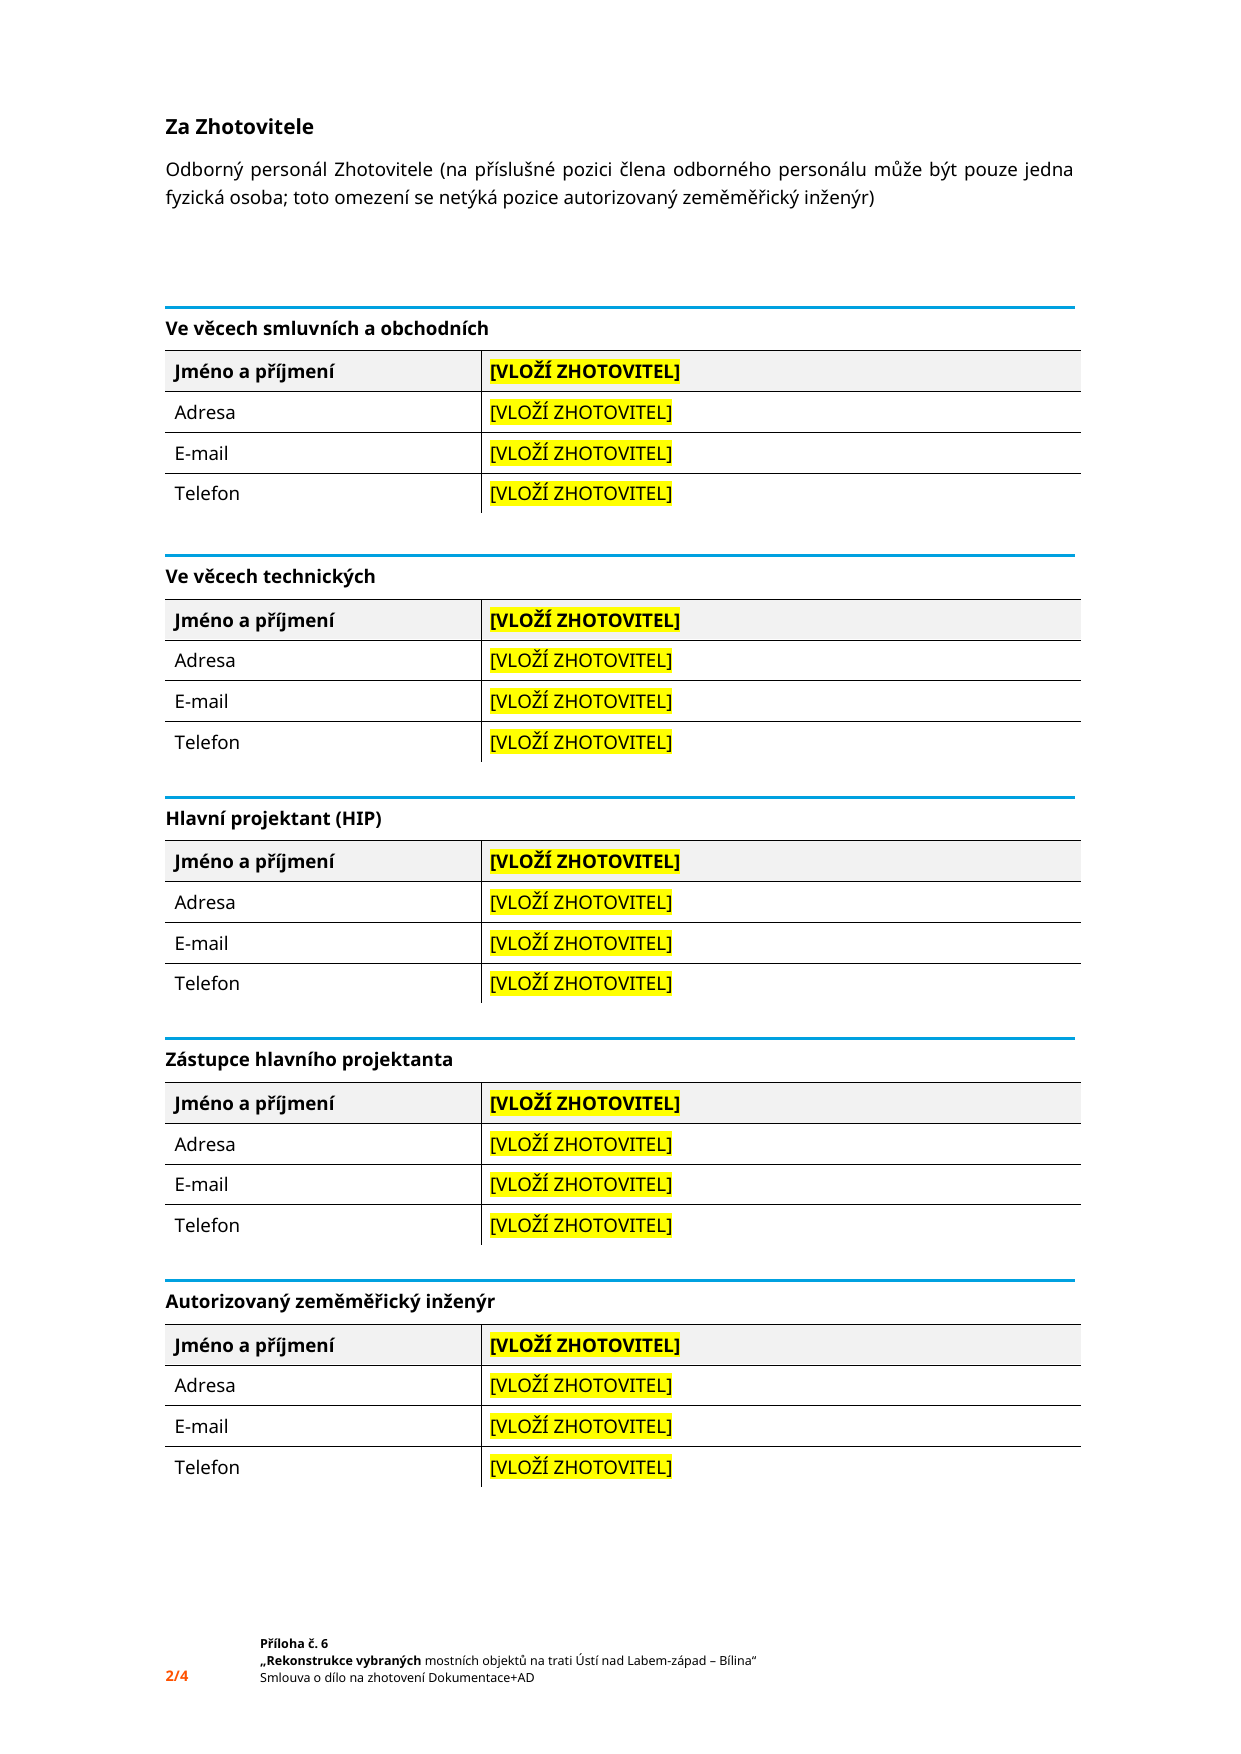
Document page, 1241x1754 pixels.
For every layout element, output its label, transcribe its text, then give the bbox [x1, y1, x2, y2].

table_cell [VLOŽÍ ZHOTOVITEL] [482, 641, 1081, 680]
table_cell E-mail [165, 923, 481, 963]
table_cell Adresa [165, 882, 481, 922]
table_cell Telefon [165, 1447, 481, 1487]
table_cell Adresa [165, 641, 481, 680]
table_cell [VLOŽÍ ZHOTOVITEL] [482, 474, 1081, 513]
text Ve věcech technických [165, 557, 1075, 589]
table_cell Telefon [165, 722, 481, 762]
text Hlavní projektant (HIP) [165, 799, 1075, 830]
table_cell [VLOŽÍ ZHOTOVITEL] [482, 923, 1081, 963]
table_cell [VLOŽÍ ZHOTOVITEL] [482, 1447, 1081, 1487]
table_header Jméno a příjmení [165, 1325, 481, 1364]
table_header Jméno a příjmení [165, 600, 481, 639]
text Odborný personál Zhotovitele (na příslušné pozici člena odborného personálu může být pouze jedna fyzická osoba; toto omezení se netýká pozice autorizovaný zeměměřický inženýr) [165, 156, 1075, 209]
table_cell [VLOŽÍ ZHOTOVITEL] [482, 882, 1081, 922]
table_cell Telefon [165, 1205, 481, 1245]
table_cell [VLOŽÍ ZHOTOVITEL] [482, 433, 1081, 473]
table_cell E-mail [165, 433, 481, 473]
text Za Zhotovitele [165, 112, 1075, 141]
text Ve věcech smluvních a obchodních [165, 309, 1075, 340]
table_cell [VLOŽÍ ZHOTOVITEL] [482, 1406, 1081, 1446]
table_cell [VLOŽÍ ZHOTOVITEL] [482, 1124, 1081, 1163]
table_header Jméno a příjmení [165, 351, 481, 391]
table_cell [VLOŽÍ ZHOTOVITEL] [482, 681, 1081, 721]
text Autorizovaný zeměměřický inženýr [165, 1282, 1075, 1314]
table_cell Adresa [165, 1366, 481, 1405]
table_header Jméno a příjmení [165, 1083, 481, 1123]
table_header [VLOŽÍ ZHOTOVITEL] [482, 1325, 1081, 1364]
text Zástupce hlavního projektanta [165, 1040, 1075, 1072]
table_cell E-mail [165, 681, 481, 721]
table_cell [VLOŽÍ ZHOTOVITEL] [482, 964, 1081, 1003]
table_cell Telefon [165, 474, 481, 513]
table_header [VLOŽÍ ZHOTOVITEL] [482, 600, 1081, 639]
table_cell Adresa [165, 1124, 481, 1163]
table_cell [VLOŽÍ ZHOTOVITEL] [482, 1165, 1081, 1204]
table_header Jméno a příjmení [165, 841, 481, 881]
table_header [VLOŽÍ ZHOTOVITEL] [482, 1083, 1081, 1123]
table_cell Telefon [165, 964, 481, 1003]
table_cell Adresa [165, 392, 481, 432]
table_cell E-mail [165, 1165, 481, 1204]
table_cell [VLOŽÍ ZHOTOVITEL] [482, 1205, 1081, 1245]
table_cell [VLOŽÍ ZHOTOVITEL] [482, 392, 1081, 432]
table_cell [VLOŽÍ ZHOTOVITEL] [482, 1366, 1081, 1405]
table_header [VLOŽÍ ZHOTOVITEL] [482, 841, 1081, 881]
table_cell [VLOŽÍ ZHOTOVITEL] [482, 722, 1081, 762]
table_header [VLOŽÍ ZHOTOVITEL] [482, 351, 1081, 391]
table_cell E-mail [165, 1406, 481, 1446]
